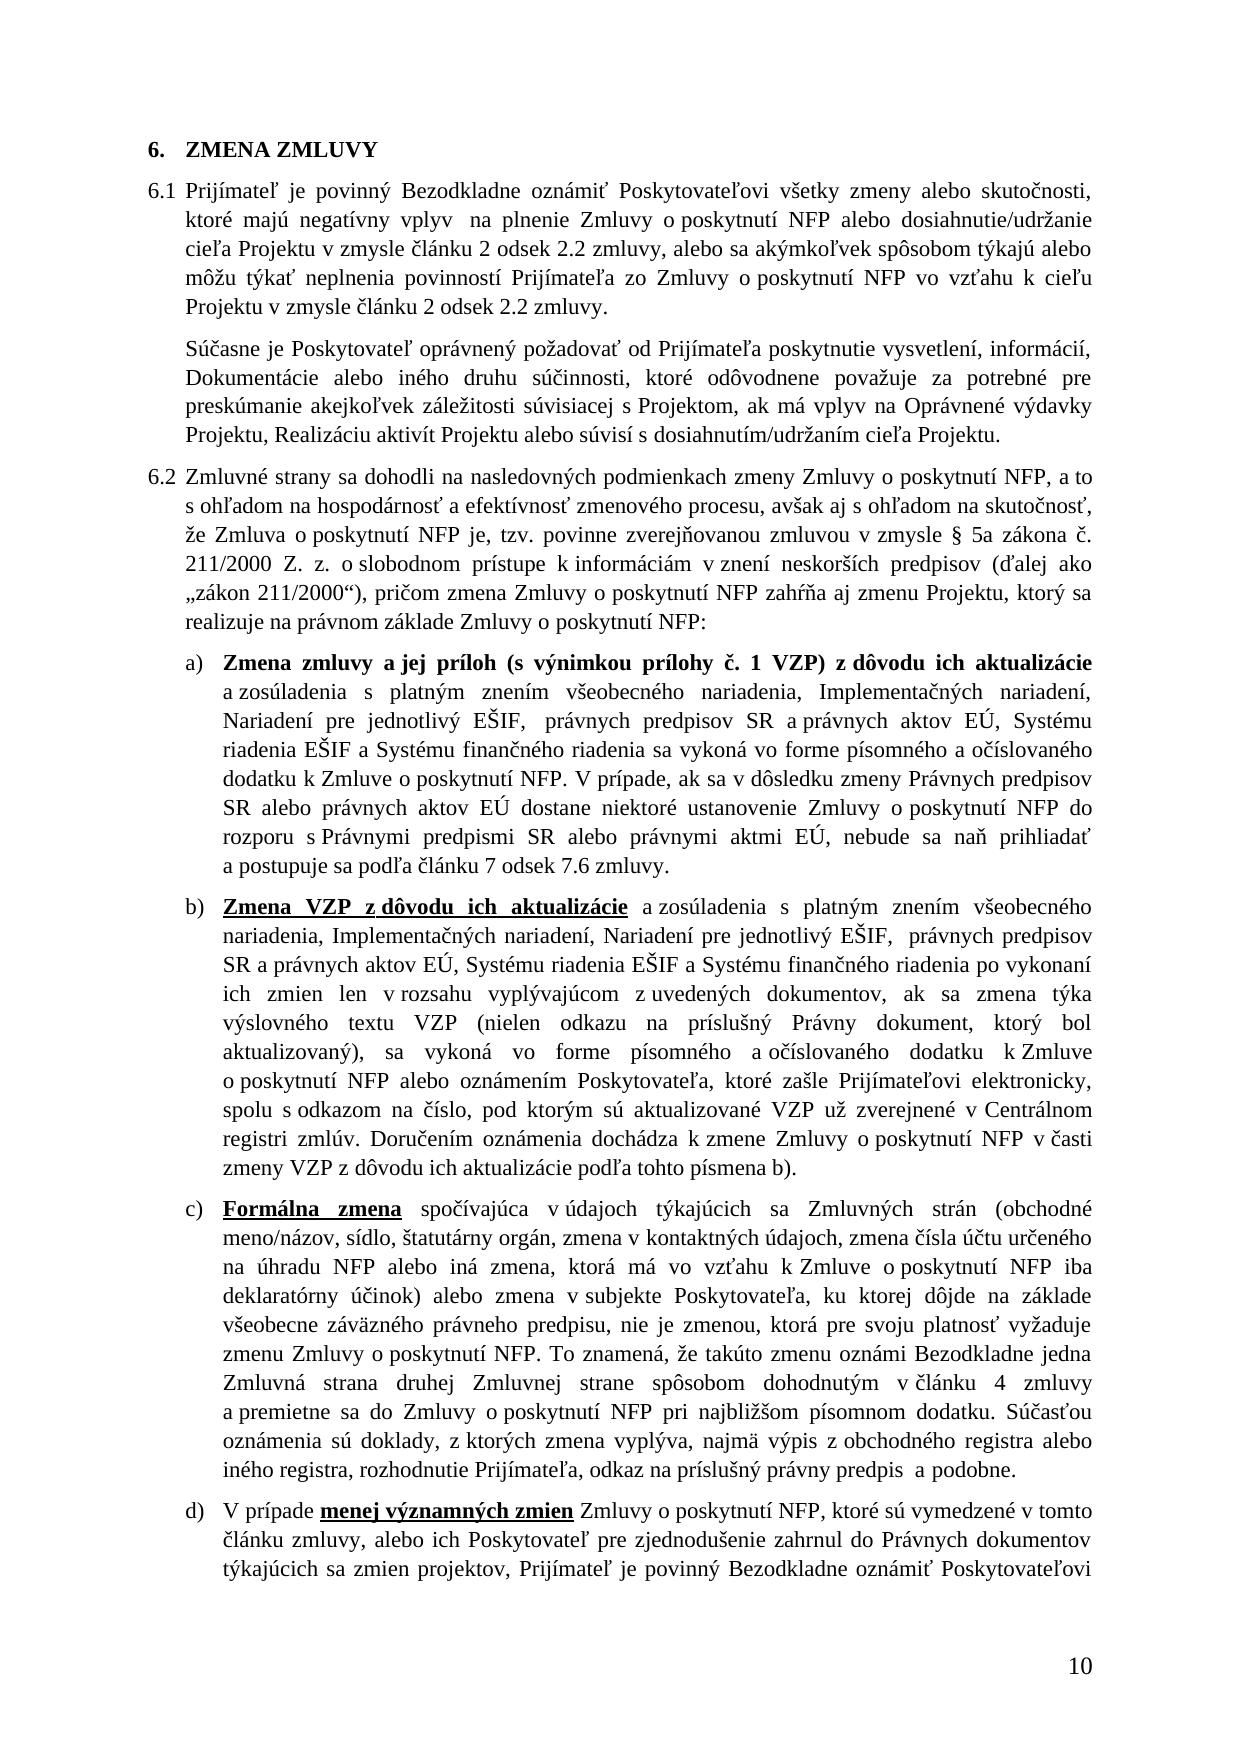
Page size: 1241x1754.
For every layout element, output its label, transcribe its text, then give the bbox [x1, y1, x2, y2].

subtitle ZMENA ZMLUVY [148, 136, 1092, 162]
list Formálna zmena spočívajúca v údajoch týkajúcich sa Zmluvných strán (obchodné meno/názov, sídlo, štatutárny orgán, zmena v kontaktných údajoch, zmena čísla účtu určeného na úhradu NFP alebo iná zmena, ktorá má vo vzťahu k Zmluve o poskytnutí NFP iba deklaratórny účinok) alebo zmena v subjekte Poskytovateľa, ku ktorej dôjde na základe všeobecne záväzného právneho predpisu, nie je zmenou, ktorá pre svoju platnosť vyžaduje zmenu Zmluvy o poskytnutí NFP. To znamená, že takúto zmenu oznámi Bezodkladne jedna Zmluvná strana druhej Zmluvnej strane spôsobom dohodnutým v článku 4 zmluvy a premietne sa do Zmluvy o poskytnutí NFP pri najbližšom písomnom dodatku. Súčasťou oznámenia sú doklady, z ktorých zmena vyplýva, najmä výpis z obchodného registra alebo iného registra, rozhodnutie Prijímateľa, odkaz na príslušný právny predpis a podobne. [185, 1195, 1092, 1482]
list Zmluvné strany sa dohodli na nasledovných podmienkach zmeny Zmluvy o poskytnutí NFP, a to s ohľadom na hospodárnosť a efektívnosť zmenového procesu, avšak aj s ohľadom na skutočnosť, že Zmluva o poskytnutí NFP je, tzv. povinne zverejňovanou zmluvou v zmysle § 5a zákona č. 211/2000 Z. z. o slobodnom prístupe k informáciám v znení neskorších predpisov (ďalej ako „zákon 211/2000“), pričom zmena Zmluvy o poskytnutí NFP zahŕňa aj zmenu Projektu, ktorý sa realizuje na právnom základe Zmluvy o poskytnutí NFP: [148, 463, 1092, 634]
list Prijímateľ je povinný Bezodkladne oznámiť Poskytovateľovi všetky zmeny alebo skutočnosti, ktoré majú negatívny vplyv na plnenie Zmluvy o poskytnutí NFP alebo dosiahnutie/udržanie cieľa Projektu v zmysle článku 2 odsek 2.2 zmluvy, alebo sa akýmkoľvek spôsobom týkajú alebo môžu týkať neplnenia povinností Prijímateľa zo Zmluvy o poskytnutí NFP vo vzťahu k cieľu Projektu v zmysle článku 2 odsek 2.2 zmluvy. [148, 177, 1092, 319]
list Zmena VZP z dôvodu ich aktualizácie a zosúladenia s platným znením všeobecného nariadenia, Implementačných nariadení, Nariadení pre jednotlivý EŠIF, právnych predpisov SR a právnych aktov EÚ, Systému riadenia EŠIF a Systému finančného riadenia po vykonaní ich zmien len v rozsahu vyplývajúcom z uvedených dokumentov, ak sa zmena týka výslovného textu VZP (nielen odkazu na príslušný Právny dokument, ktorý bol aktualizovaný), sa vykoná vo forme písomného a očíslovaného dodatku k Zmluve o poskytnutí NFP alebo oznámením Poskytovateľa, ktoré zašle Prijímateľovi elektronicky, spolu s odkazom na číslo, pod ktorým sú aktualizované VZP už zverejnené v Centrálnom registri zmlúv. Doručením oznámenia dochádza k zmene Zmluvy o poskytnutí NFP v časti zmeny VZP z dôvodu ich aktualizácie podľa tohto písmena b). [185, 893, 1092, 1180]
list Zmena zmluvy a jej príloh (s výnimkou prílohy č. 1 VZP) z dôvodu ich aktualizácie a zosúladenia s platným znením všeobecného nariadenia, Implementačných nariadení, Nariadení pre jednotlivý EŠIF, právnych predpisov SR a právnych aktov EÚ, Systému riadenia EŠIF a Systému finančného riadenia sa vykoná vo forme písomného a očíslovaného dodatku k Zmluve o poskytnutí NFP. V prípade, ak sa v dôsledku zmeny Právnych predpisov SR alebo právnych aktov EÚ dostane niektoré ustanovenie Zmluvy o poskytnutí NFP do rozporu s Právnymi predpismi SR alebo právnymi aktmi EÚ, nebude sa naň prihliadať a postupuje sa podľa článku 7 odsek 7.6 zmluvy. [185, 649, 1092, 878]
text Súčasne je Poskytovateľ oprávnený požadovať od Prijímateľa poskytnutie vysvetlení, informácií, Dokumentácie alebo iného druhu súčinnosti, ktoré odôvodnene považuje za potrebné pre preskúmanie akejkoľvek záležitosti súvisiacej s Projektom, ak má vplyv na Oprávnené výdavky Projektu, Realizáciu aktivít Projektu alebo súvisí s dosiahnutím/udržaním cieľa Projektu. [185, 334, 1092, 448]
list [185, 1497, 1092, 1582]
